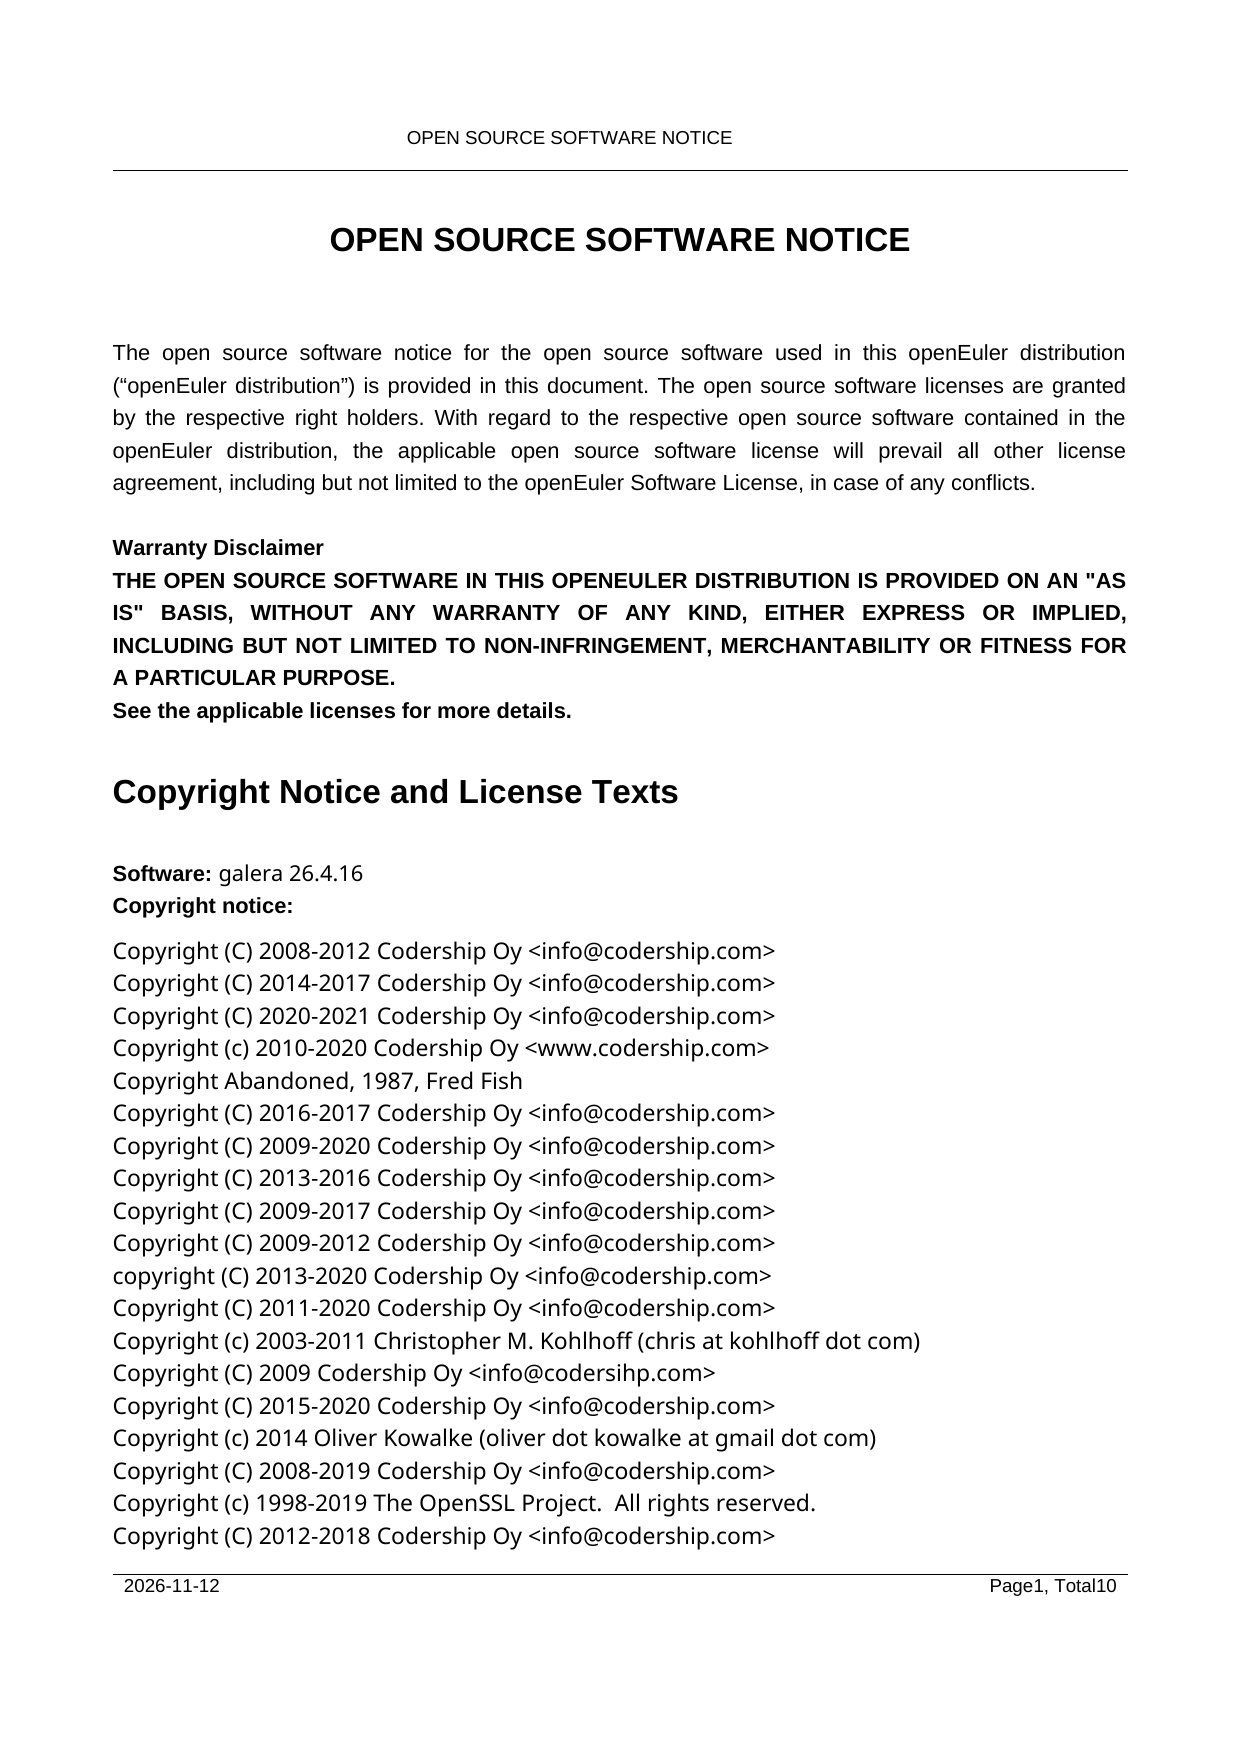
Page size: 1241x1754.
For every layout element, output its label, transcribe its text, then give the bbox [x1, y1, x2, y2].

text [112, 934, 1128, 1551]
text Warranty Disclaimer [112, 531, 1128, 564]
text THE OPEN SOURCE SOFTWARE IN THIS OPENEULER DISTRIBUTION IS PROVIDED ON AN "AS IS" BASIS, WITHOUT ANY WARRANTY OF ANY KIND, EITHER EXPRESS OR IMPLIED, INCLUDING BUT NOT LIMITED TO NON-INFRINGEMENT, MERCHANTABILITY OR FITNESS FOR A PARTICULAR PURPOSE. See the applicable licenses for more details. [112, 564, 1128, 726]
text OPEN SOURCE SOFTWARE NOTICE [112, 206, 1128, 271]
text Copyright notice: [112, 889, 1128, 921]
text The open source software notice for the open source software used in this openEuler distribution (“openEuler distribution”) is provided in this document. The open source software licenses are granted by the respective right holders. With regard to the respective open source software contained in the openEuler distribution, the applicable open source software license will prevail all other license agreement, including but not limited to the openEuler Software License, in case of any conflicts. [112, 336, 1128, 499]
text Copyright Notice and License Texts [112, 759, 1128, 824]
title Software: galera 26.4.16 [112, 856, 1128, 889]
